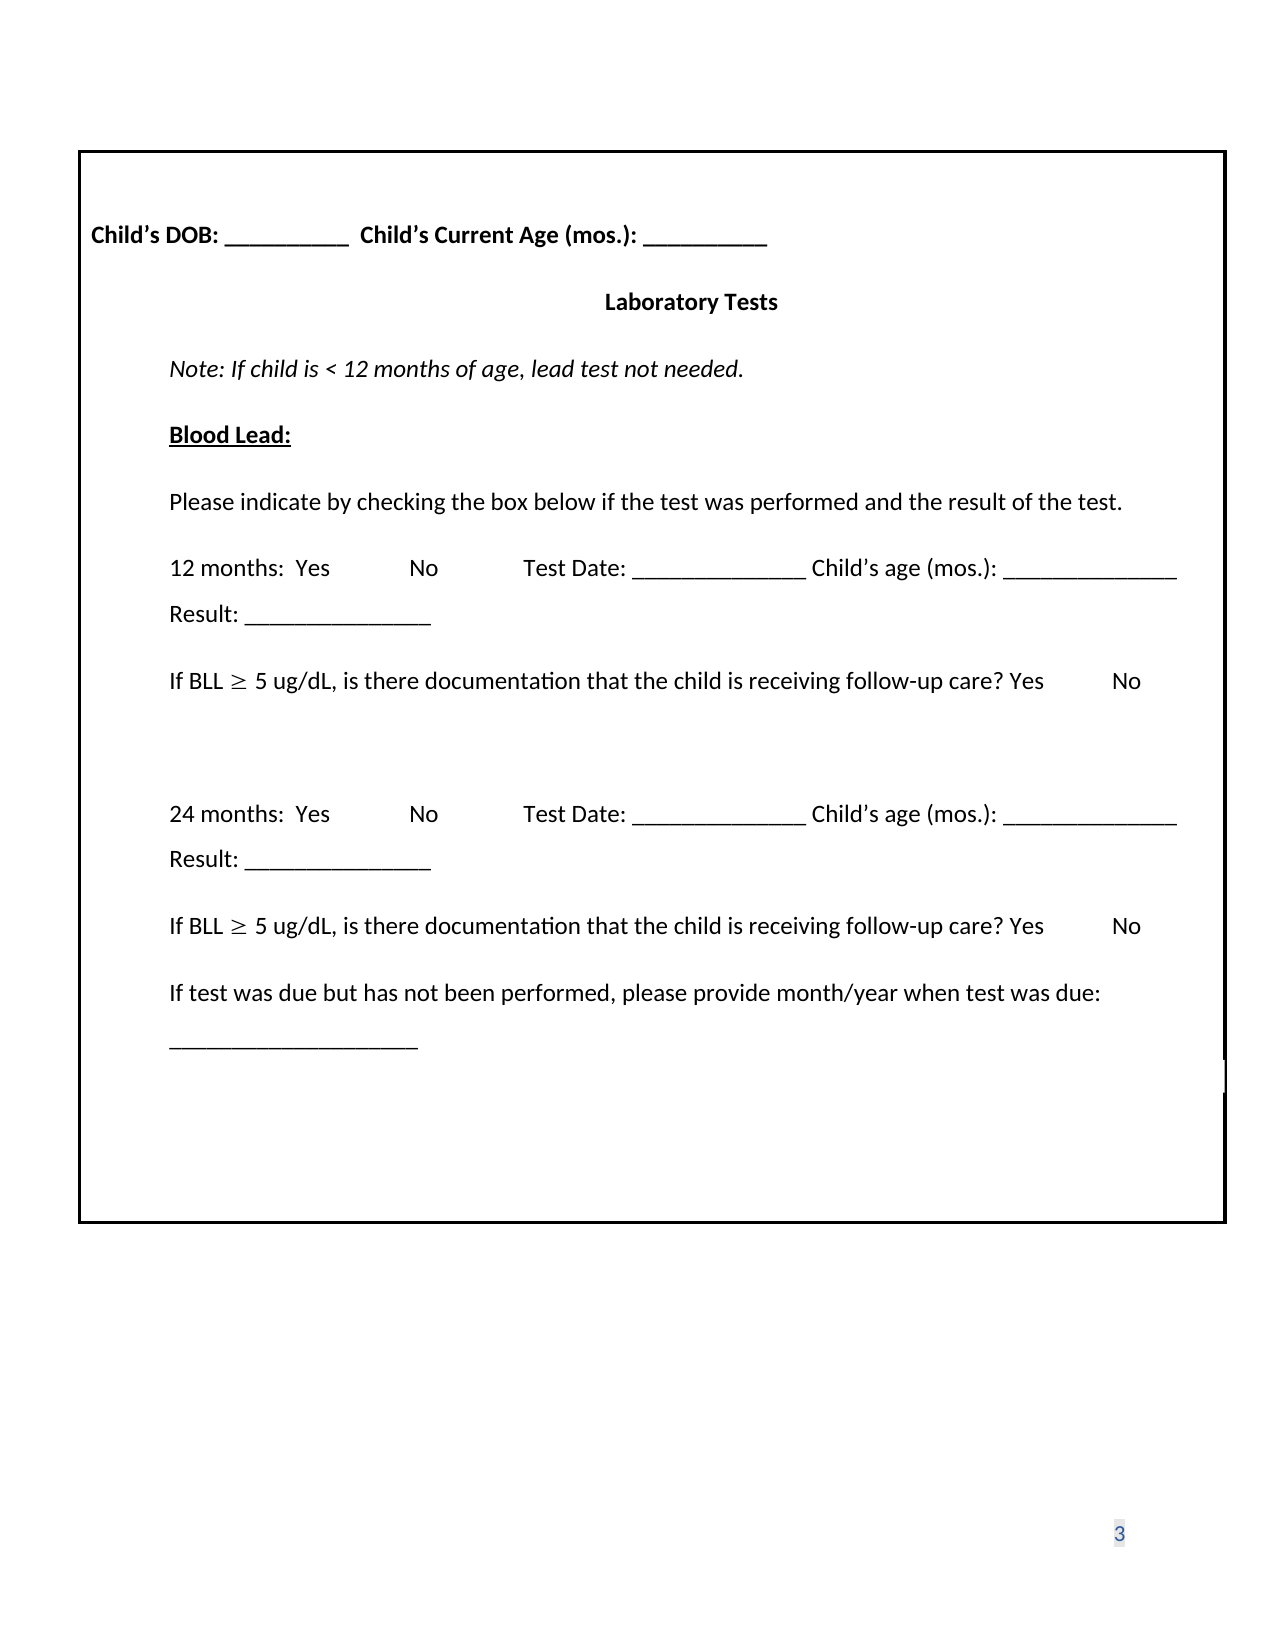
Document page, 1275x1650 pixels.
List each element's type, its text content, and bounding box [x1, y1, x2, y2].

table_header Child’s DOB: __________ Child’s Current Age (mos.): __________ Laboratory Tests Note: If child is < 12 months of age, lead test not needed. Blood Lead: Please indicate by checking the box below if the test was performed and the result of the test. 12 months: Yes No Test Date: ______________ Child’s age (mos.): ______________ Result: _______________ If BLL ³ 5 ug/dL, is there documentation that the child is receiving follow-up care? Yes No 24 months: Yes No Test Date: ______________ Child’s age (mos.): ______________ Result: _______________ If BLL ³ 5 ug/dL, is there documentation that the child is receiving follow-up care? Yes No If test was due but has not been performed, please provide month/year when test was due: ____________________ [81, 153, 1223, 1221]
